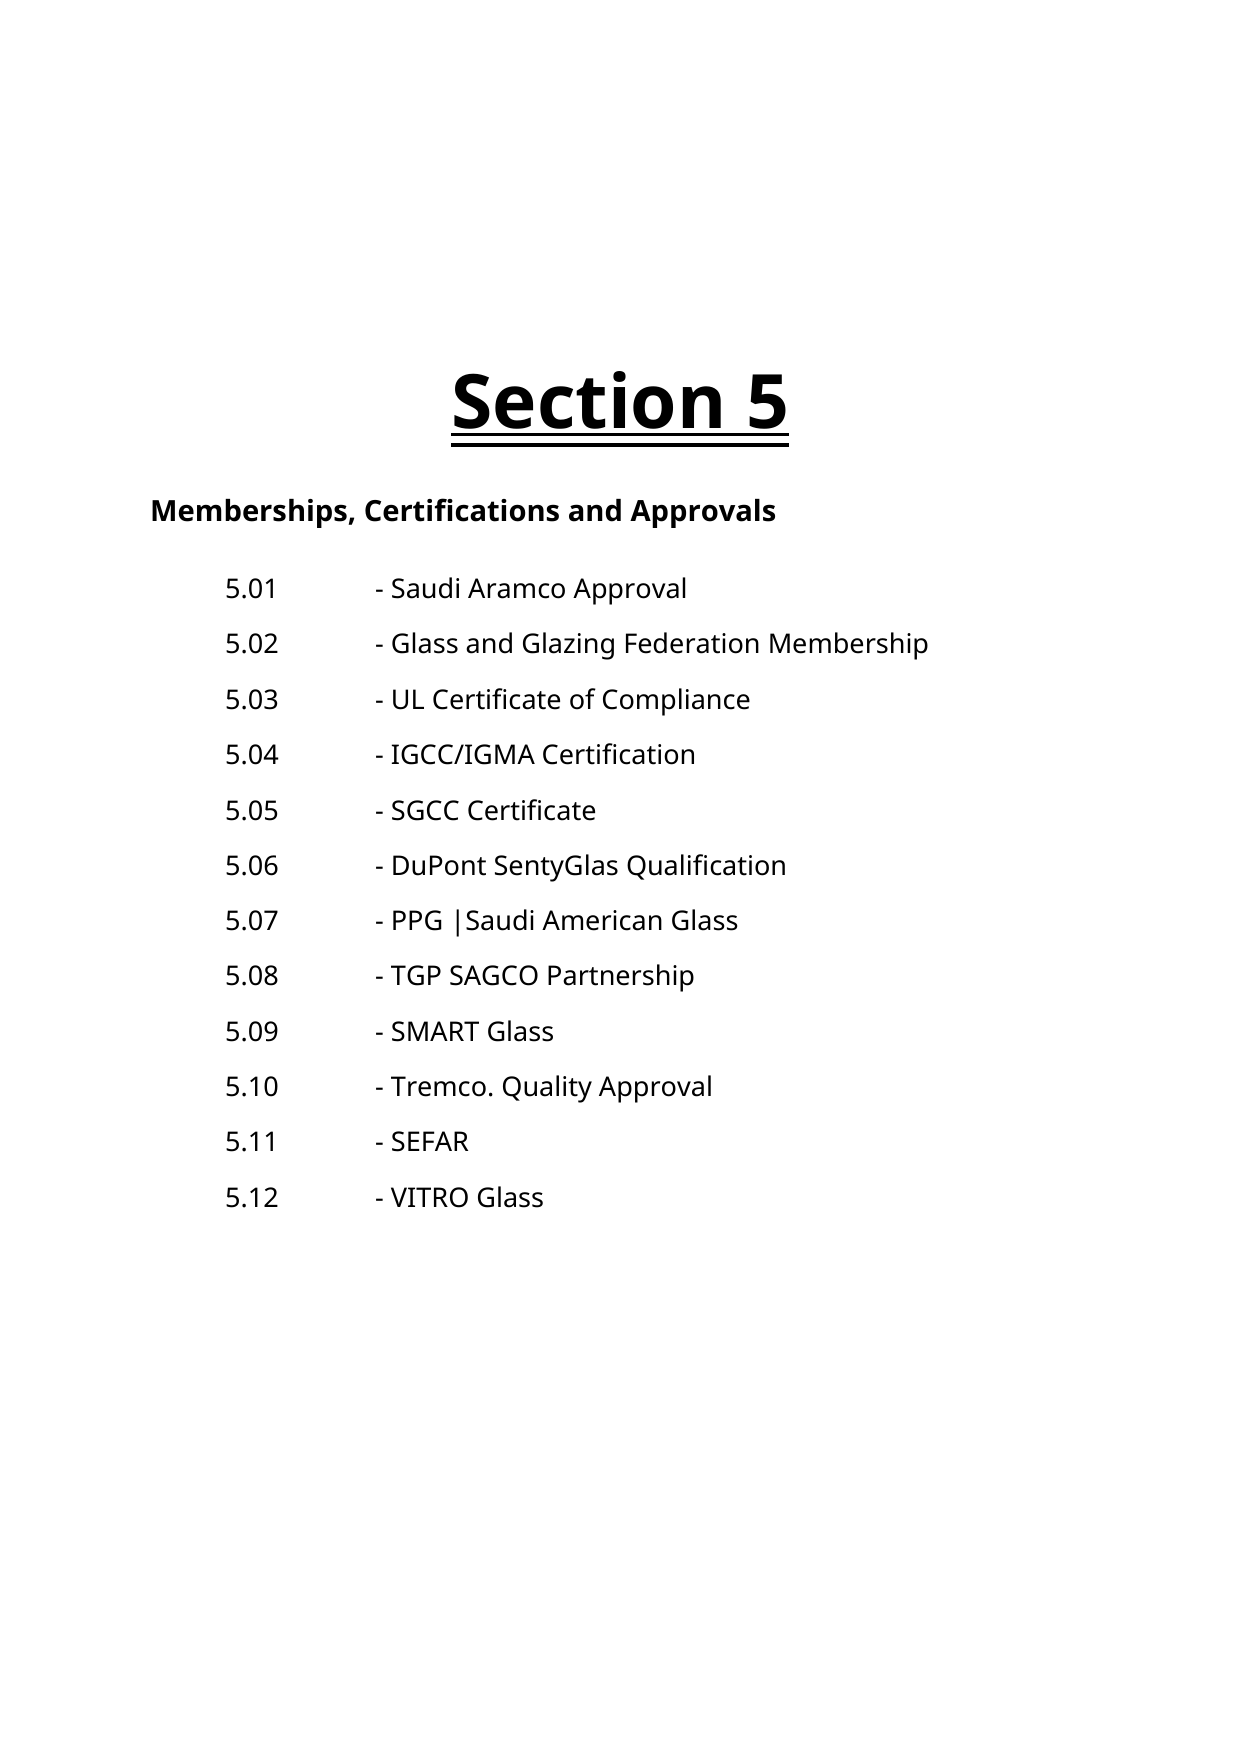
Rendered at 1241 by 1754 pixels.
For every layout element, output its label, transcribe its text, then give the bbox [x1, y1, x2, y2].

text 5.06 - DuPont SentyGlas Qualification [150, 846, 1090, 883]
text 5.03 - UL Certificate of Compliance [150, 680, 1090, 717]
text 5.12 - VITRO Glass [150, 1178, 1090, 1215]
text 5.01 - Saudi Aramco Approval [150, 570, 1090, 607]
text Section 5 [150, 348, 1090, 451]
text 5.10 - Tremco. Quality Approval [150, 1067, 1090, 1104]
text 5.09 - SMART Glass [150, 1012, 1090, 1049]
text 5.04 - IGCC/IGMA Certification [150, 736, 1090, 772]
text 5.07 - PPG |Saudi American Glass [150, 902, 1090, 938]
text Memberships, Certifications and Approvals [150, 490, 1090, 530]
text 5.05 - SGCC Certificate [150, 791, 1090, 828]
text 5.11 - SEFAR [150, 1123, 1090, 1160]
text 5.02 - Glass and Glazing Federation Membership [150, 625, 1090, 662]
text 5.08 - TGP SAGCO Partnership [150, 957, 1090, 994]
